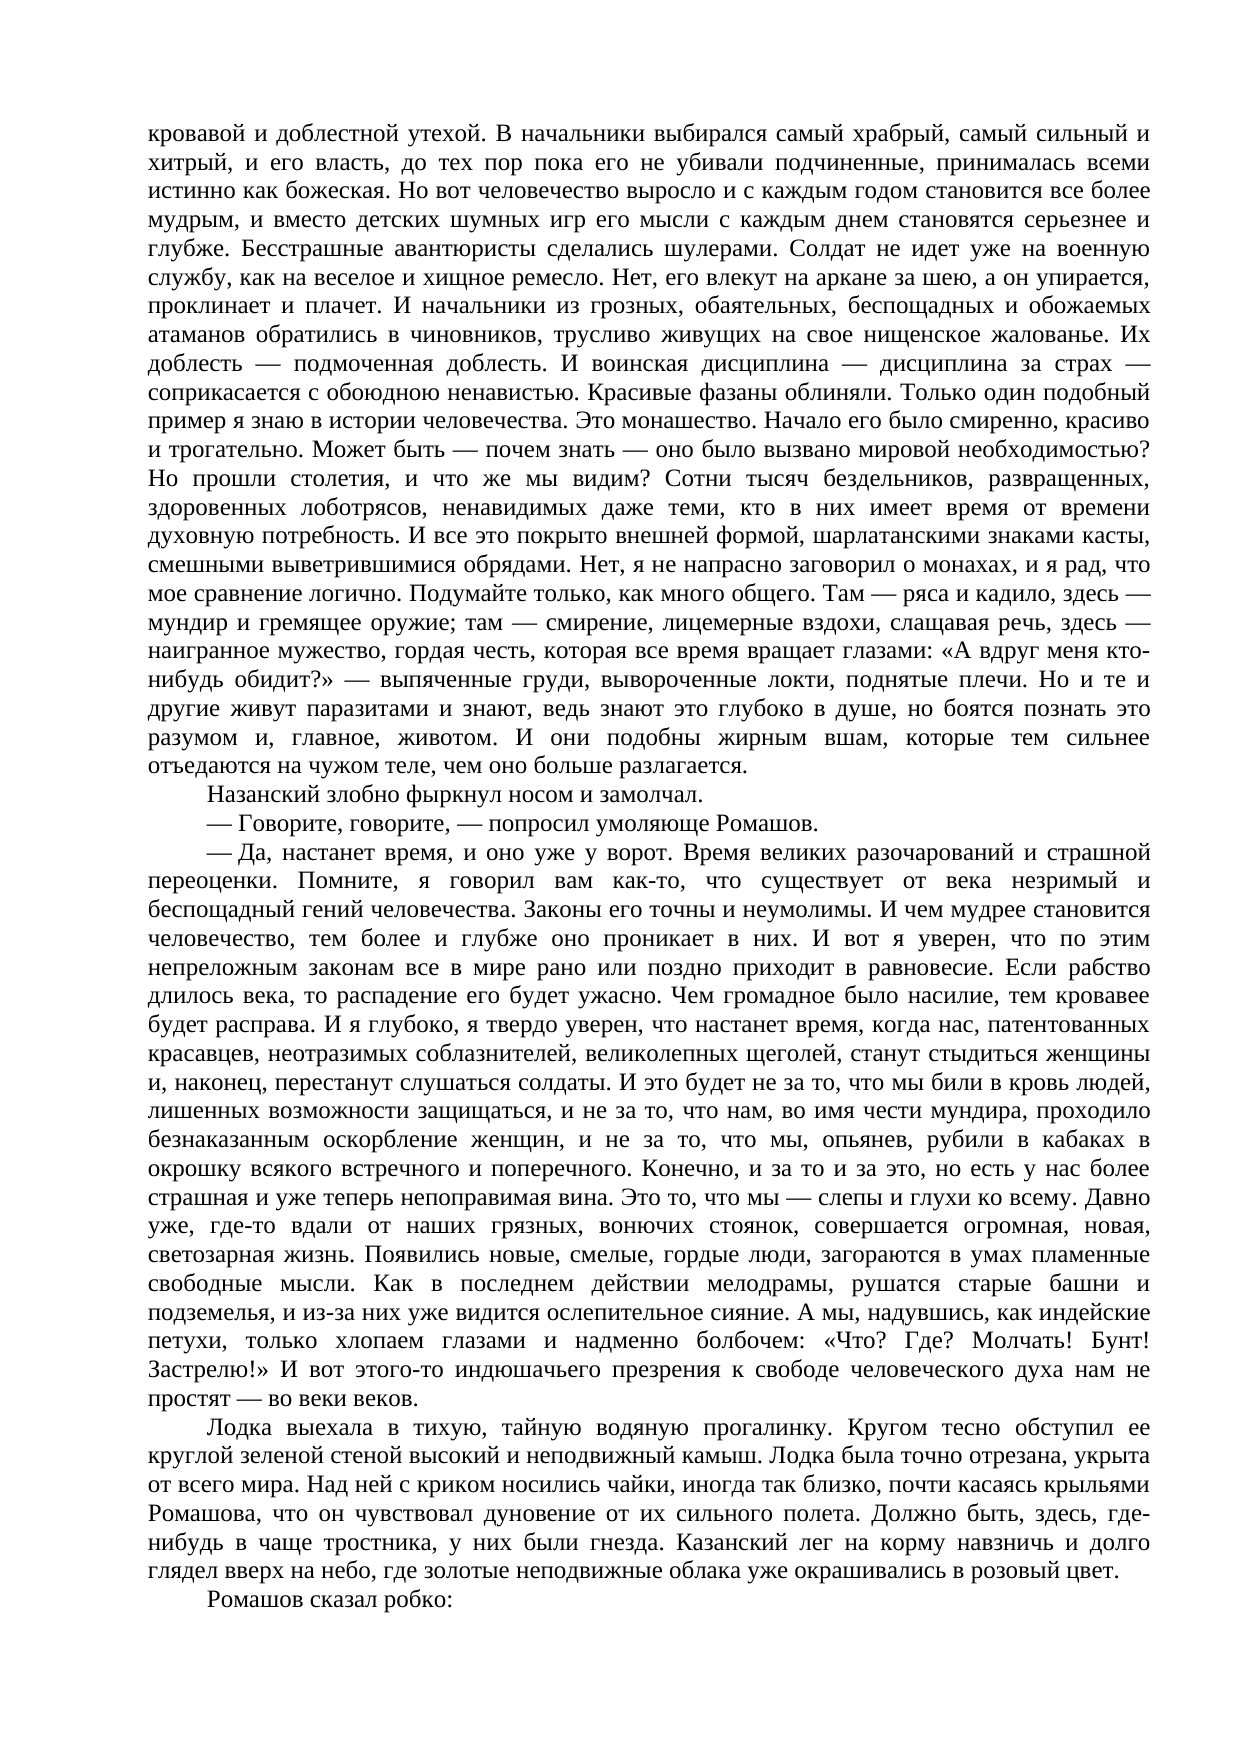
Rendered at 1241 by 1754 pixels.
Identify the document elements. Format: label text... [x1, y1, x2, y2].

text — Да, настанет время, и оно уже у ворот. Время великих разочарований и страшной переоценки. Помните, я говорил вам как-то, что существует от века незримый и беспощадный гений человечества. Законы его точны и неумолимы. И чем мудрее становится человечество, тем более и глубже оно проникает в них. И вот я уверен, что по этим непреложным законам все в мире рано или поздно приходит в равновесие. Если рабство длилось века, то распадение его будет ужасно. Чем громадное было насилие, тем кровавее будет расправа. И я глубоко, я твердо уверен, что настанет время, когда нас, патентованных красавцев, неотразимых соблазнителей, великолепных щеголей, станут стыдиться женщины и, наконец, перестанут слушаться солдаты. И это будет не за то, что мы били в кровь людей, лишенных возможности защищаться, и не за то, что нам, во имя чести мундира, проходило безнаказанным оскорбление женщин, и не за то, что мы, опьянев, рубили в кабаках в окрошку всякого встречного и поперечного. Конечно, и за то и за это, но есть у нас более страшная и уже теперь непоправимая вина. Это то, что мы — слепы и глухи ко всему. Давно уже, где-то вдали от наших грязных, вонючих стоянок, совершается огромная, новая, светозарная жизнь. Появились новые, смелые, гордые люди, загораются в умах пламенные свободные мысли. Как в последнем действии мелодрамы, рушатся старые башни и подземелья, и из-за них уже видится ослепительное сияние. А мы, надувшись, как индейские петухи, только хлопаем глазами и надменно болбочем: «Что? Где? Молчать! Бунт! Застрелю!» И вот этого-то индюшачьего презрения к свободе человеческого духа нам не простят — во веки веков. [148, 837, 1152, 1412]
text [148, 118, 1152, 779]
text Ромашов сказал робко: [148, 1584, 1152, 1613]
text — Говорите, говорите, — попросил умоляюще Ромашов. [148, 808, 1152, 837]
text Лодка выехала в тихую, тайную водяную прогалинку. Кругом тесно обступил ее круглой зеленой стеной высокий и неподвижный камыш. Лодка была точно отрезана, укрыта от всего мира. Над ней с криком носились чайки, иногда так близко, почти касаясь крыльями Ромашова, что он чувствовал дуновение от их сильного полета. Должно быть, здесь, где-нибудь в чаще тростника, у них были гнезда. Казанский лег на корму навзничь и долго глядел вверх на небо, где золотые неподвижные облака уже окрашивались в розовый цвет. [148, 1412, 1152, 1584]
text Назанский злобно фыркнул носом и замолчал. [148, 779, 1152, 808]
